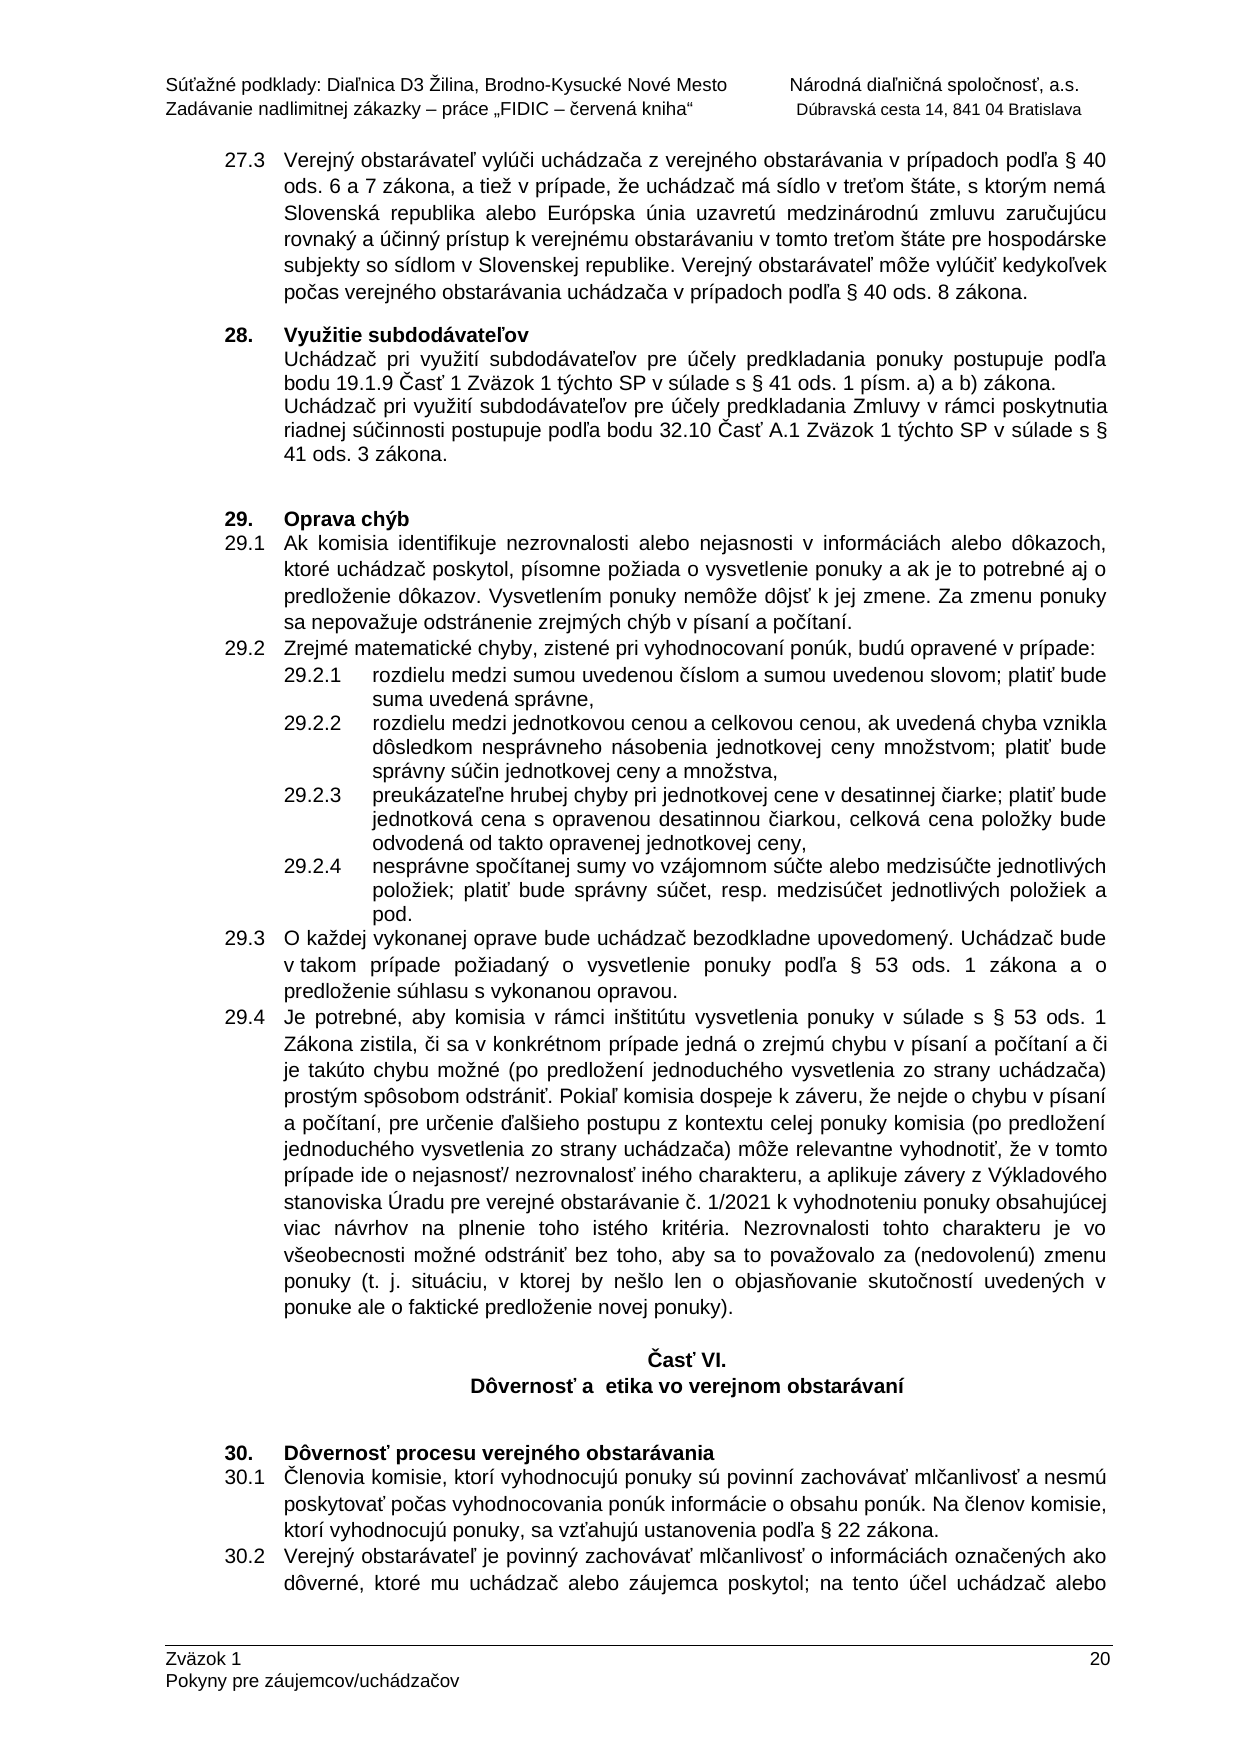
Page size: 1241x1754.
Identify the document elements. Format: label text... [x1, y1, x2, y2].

text Uchádzač pri využití subdodávateľov pre účely predkladania ponuky postupuje podľa bodu 19.1.9 Časť 1 Zväzok 1 týchto SP v súlade s § 41 ods. 1 písm. a) a b) zákona. [283, 346, 1107, 394]
text 29.2.4 nesprávne spočítanej sumy vo vzájomnom súčte alebo medzisúčte jednotlivých položiek; platiť bude správny súčet, resp. medzisúčet jednotlivých položiek a pod. [283, 854, 1107, 926]
list Verejný obstarávateľ vylúči uchádzača z verejného obstarávania v prípadoch podľa § 40 ods. 6 a 7 zákona, a tiež v prípade, že uchádzač má sídlo v treťom štáte, s ktorým nemá Slovenská republika alebo Európska únia uzavretú medzinárodnú zmluvu zaručujúcu rovnaký a účinný prístup k verejnému obstarávaniu v tomto treťom štáte pre hospodárske subjekty so sídlom v Slovenskej republike. Verejný obstarávateľ môže vylúčiť kedykoľvek počas verejného obstarávania uchádzača v prípadoch podľa § 40 ods. 8 zákona. [224, 148, 1107, 303]
subtitle Oprava chýb [224, 507, 1107, 531]
list Členovia komisie, ktorí vyhodnocujú ponuky sú povinní zachovávať mlčanlivosť a nesmú poskytovať počas vyhodnocovania ponúk informácie o obsahu ponúk. Na členov komisie, ktorí vyhodnocujú ponuky, sa vzťahujú ustanovenia podľa § 22 zákona. [224, 1465, 1107, 1542]
list O každej vykonanej oprave bude uchádzač bezodkladne upovedomený. Uchádzač bude v takom prípade požiadaný o vysvetlenie ponuky podľa § 53 ods. 1 zákona a o predloženie súhlasu s vykonanou opravou. [224, 926, 1107, 1003]
list Zrejmé matematické chyby, zistené pri vyhodnocovaní ponúk, budú opravené v prípade: [224, 636, 1107, 660]
text Uchádzač pri využití subdodávateľov pre účely predkladania Zmluvy v rámci poskytnutia riadnej súčinnosti postupuje podľa bodu 32.10 Časť A.1 Zväzok 1 týchto SP v súlade s § 41 ods. 3 zákona. [283, 394, 1107, 466]
text Časť VI. [266, 1348, 1107, 1372]
text 29.2.2 rozdielu medzi jednotkovou cenou a celkovou cenou, ak uvedená chyba vznikla dôsledkom nesprávneho násobenia jednotkovej ceny množstvom; platiť bude správny súčin jednotkovej ceny a množstva, [283, 711, 1107, 782]
list Je potrebné, aby komisia v rámci inštitútu vysvetlenia ponuky v súlade s § 53 ods. 1 Zákona zistila, či sa v konkrétnom prípade jedná o zrejmú chybu v písaní a počítaní a či je takúto chybu možné (po predložení jednoduchého vysvetlenia zo strany uchádzača) prostým spôsobom odstrániť. Pokiaľ komisia dospeje k záveru, že nejde o chybu v písaní a počítaní, pre určenie ďalšieho postupu z kontextu celej ponuky komisia (po predložení jednoduchého vysvetlenia zo strany uchádzača) môže relevantne vyhodnotiť, že v tomto prípade ide o nejasnosť/ nezrovnalosť iného charakteru, a aplikuje závery z Výkladového stanoviska Úradu pre verejné obstarávanie č. 1/2021 k vyhodnoteniu ponuky obsahujúcej viac návrhov na plnenie toho istého kritéria. Nezrovnalosti tohto charakteru je vo všeobecnosti možné odstrániť bez toho, aby sa to považovalo za (nedovolenú) zmenu ponuky (t. j. situáciu, v ktorej by nešlo len o objasňovanie skutočností uvedených v ponuke ale o faktické predloženie novej ponuky). [224, 1005, 1107, 1319]
subtitle Využitie subdodávateľov [224, 322, 1107, 346]
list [224, 1544, 1107, 1594]
text Dôvernosť a etika vo verejnom obstarávaní [266, 1374, 1107, 1398]
list Ak komisia identifikuje nezrovnalosti alebo nejasnosti v informáciách alebo dôkazoch, ktoré uchádzač poskytol, písomne požiada o vysvetlenie ponuky a ak je to potrebné aj o predloženie dôkazov. Vysvetlením ponuky nemôže dôjsť k jej zmene. Za zmenu ponuky sa nepovažuje odstránenie zrejmých chýb v písaní a počítaní. [224, 531, 1107, 634]
text 29.2.1 rozdielu medzi sumou uvedenou číslom a sumou uvedenou slovom; platiť bude suma uvedená správne, [283, 663, 1107, 711]
subtitle Dôvernosť procesu verejného obstarávania [224, 1441, 1107, 1465]
text 29.2.3 preukázateľne hrubej chyby pri jednotkovej cene v desatinnej čiarke; platiť bude jednotková cena s opravenou desatinnou čiarkou, celková cena položky bude odvodená od takto opravenej jednotkovej ceny, [283, 782, 1107, 854]
